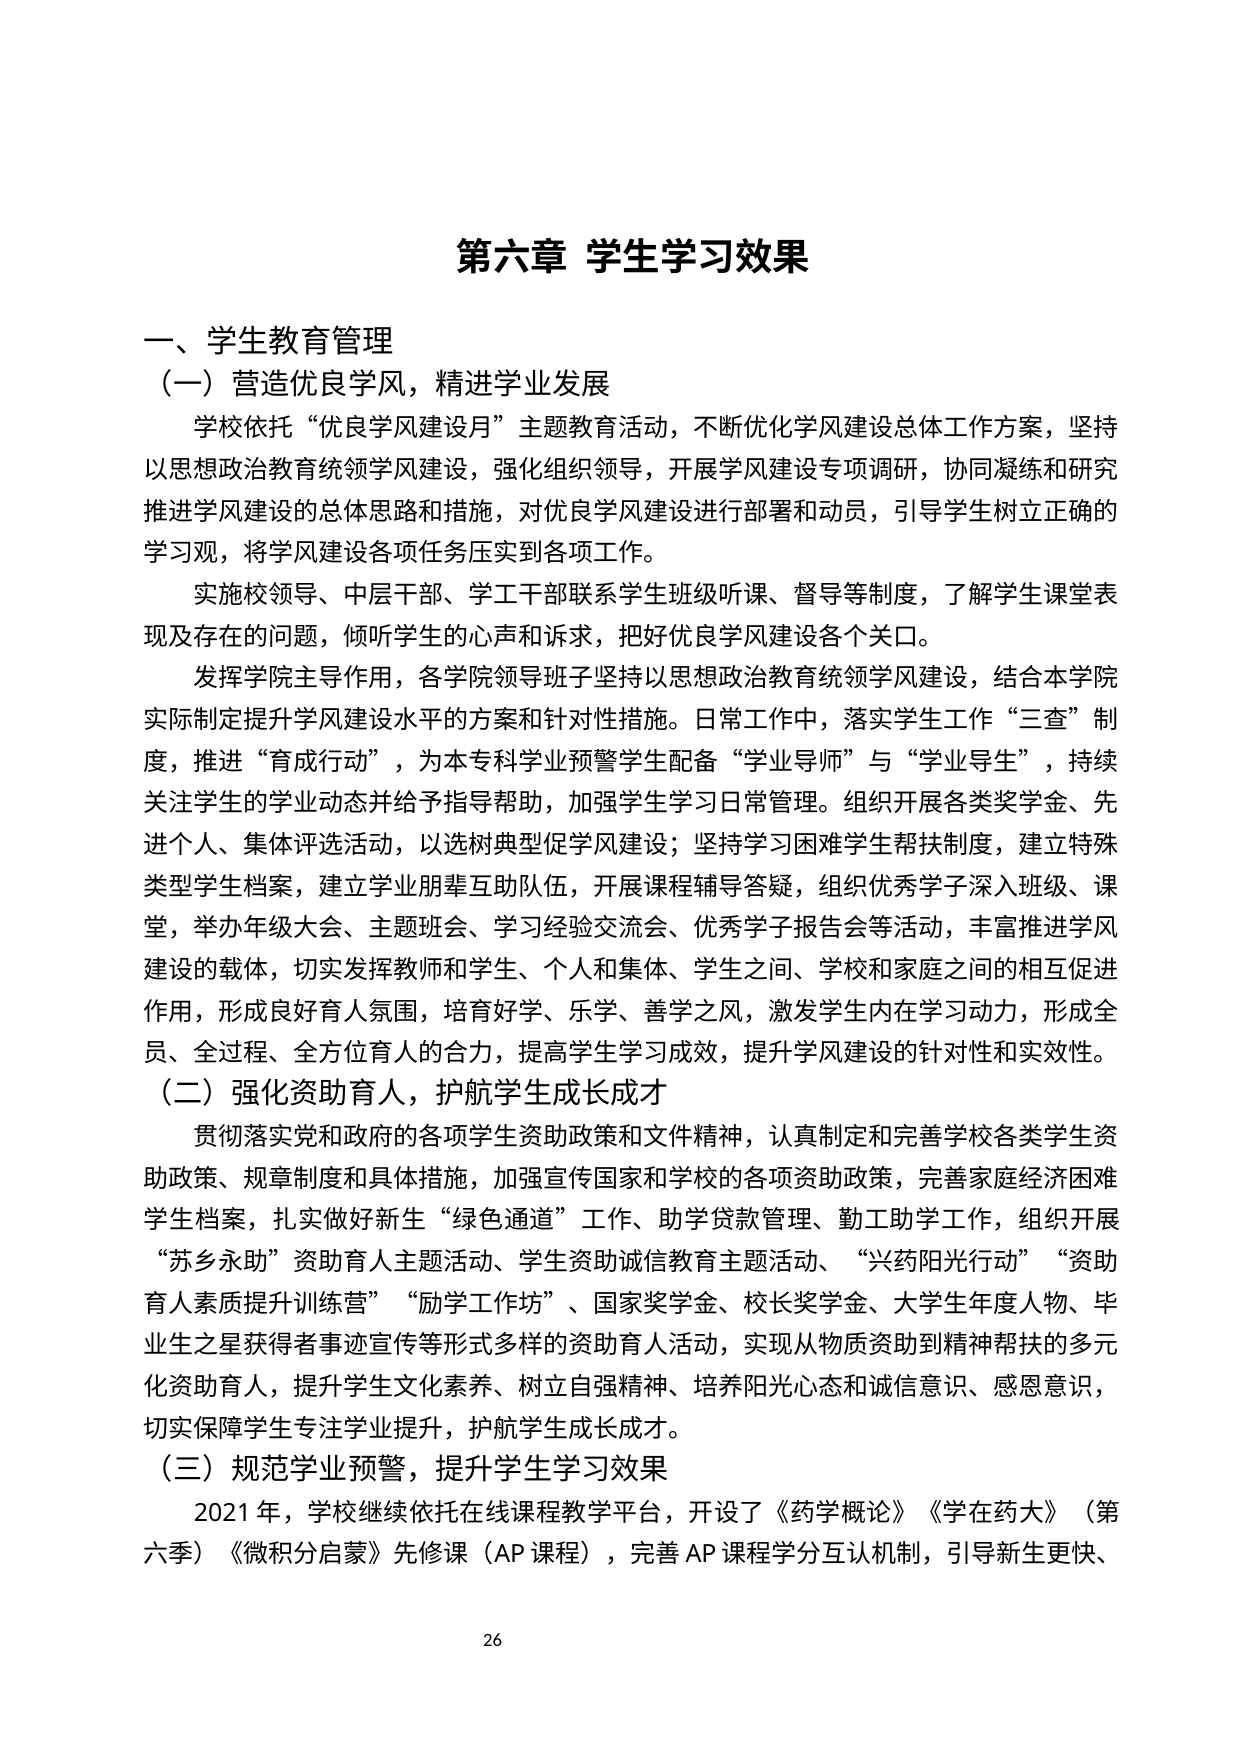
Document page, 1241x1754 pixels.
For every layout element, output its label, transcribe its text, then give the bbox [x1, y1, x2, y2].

subtitle 第六章 学生学习效果 [144, 227, 1122, 281]
text （二）强化资助育人，护航学生成长成才 [144, 1070, 1122, 1112]
text 贯彻落实党和政府的各项学生资助政策和文件精神，认真制定和完善学校各类学生资助政策、规章制度和具体措施，加强宣传国家和学校的各项资助政策，完善家庭经济困难学生档案，扎实做好新生“绿色通道”工作、助学贷款管理、勤工助学工作，组织开展“苏乡永助”资助育人主题活动、学生资助诚信教育主题活动、“兴药阳光行动”“资助育人素质提升训练营”“励学工作坊”、国家奖学金、校长奖学金、大学生年度人物、毕业生之星获得者事迹宣传等形式多样的资助育人活动，实现从物质资助到精神帮扶的多元化资助育人，提升学生文化素养、树立自强精神、培养阳光心态和诚信意识、感恩意识，切实保障学生专注学业提升，护航学生成长成才。 [144, 1112, 1122, 1446]
text （一）营造优良学风，精进学业发展 [144, 361, 1122, 403]
text 实施校领导、中层干部、学工干部联系学生班级听课、督导等制度，了解学生课堂表现及存在的问题，倾听学生的心声和诉求，把好优良学风建设各个关口。 [144, 570, 1122, 653]
text 发挥学院主导作用，各学院领导班子坚持以思想政治教育统领学风建设，结合本学院实际制定提升学风建设水平的方案和针对性措施。日常工作中，落实学生工作“三查”制度，推进“育成行动”，为本专科学业预警学生配备“学业导师”与“学业导生”，持续关注学生的学业动态并给予指导帮助，加强学生学习日常管理。组织开展各类奖学金、先进个人、集体评选活动，以选树典型促学风建设；坚持学习困难学生帮扶制度，建立特殊类型学生档案，建立学业朋辈互助队伍，开展课程辅导答疑，组织优秀学子深入班级、课堂，举办年级大会、主题班会、学习经验交流会、优秀学子报告会等活动，丰富推进学风建设的载体，切实发挥教师和学生、个人和集体、学生之间、学校和家庭之间的相互促进作用，形成良好育人氛围，培育好学、乐学、善学之风，激发学生内在学习动力，形成全员、全过程、全方位育人的合力，提高学生学习成效，提升学风建设的针对性和实效性。 [144, 653, 1122, 1070]
text 学校依托“优良学风建设月”主题教育活动，不断优化学风建设总体工作方案，坚持以思想政治教育统领学风建设，强化组织领导，开展学风建设专项调研，协同凝练和研究推进学风建设的总体思路和措施，对优良学风建设进行部署和动员，引导学生树立正确的学习观，将学风建设各项任务压实到各项工作。 [144, 403, 1122, 570]
subtitle 一、学生教育管理 [144, 316, 1122, 361]
text （三）规范学业预警，提升学生学习效果 [144, 1446, 1122, 1488]
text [144, 1488, 1122, 1571]
